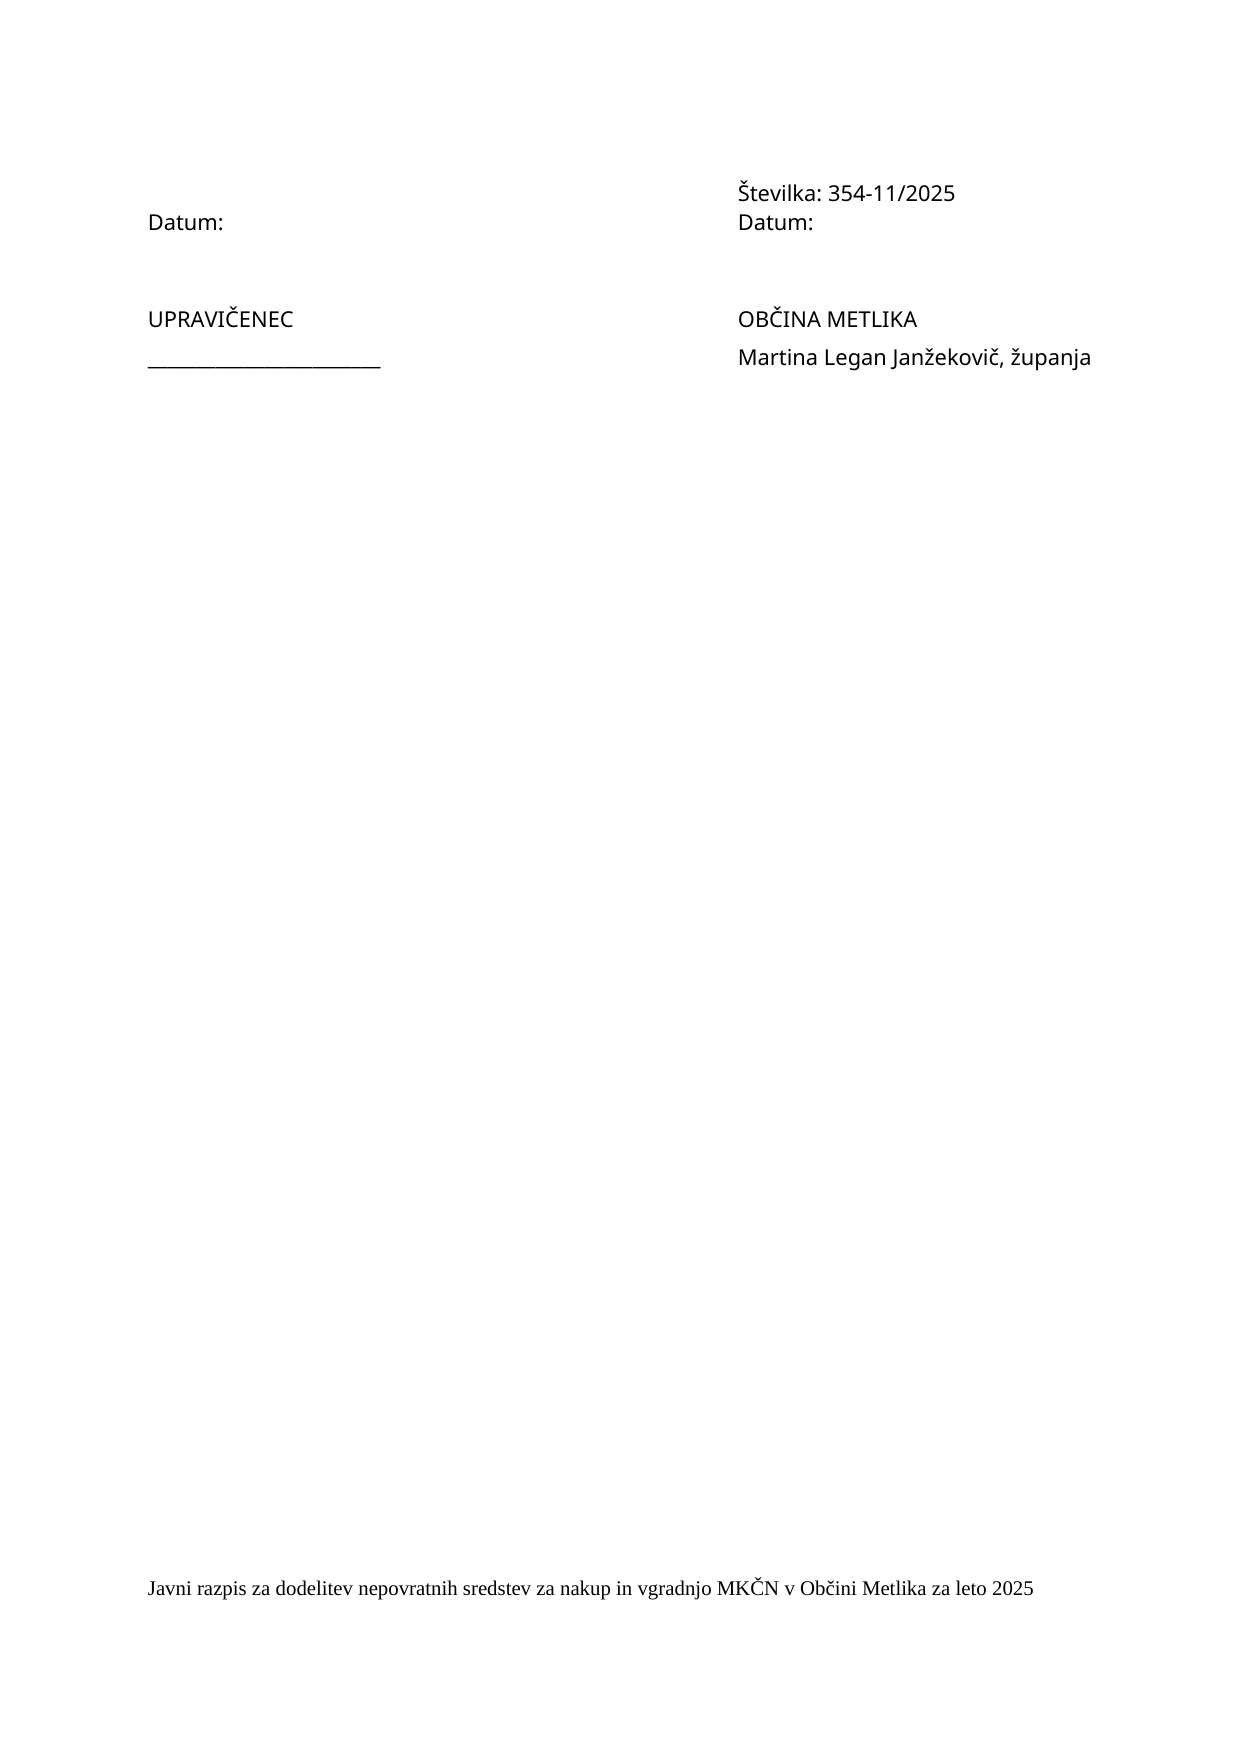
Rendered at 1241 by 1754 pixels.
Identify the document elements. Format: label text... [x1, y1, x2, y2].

text UPRAVIČENEC OBČINA METLIKA ________________________ Martina Legan Janžekovič, županja [148, 297, 1092, 372]
text Številka: 354-11/2025 [148, 177, 1092, 207]
text Datum: Datum: [148, 207, 1092, 237]
